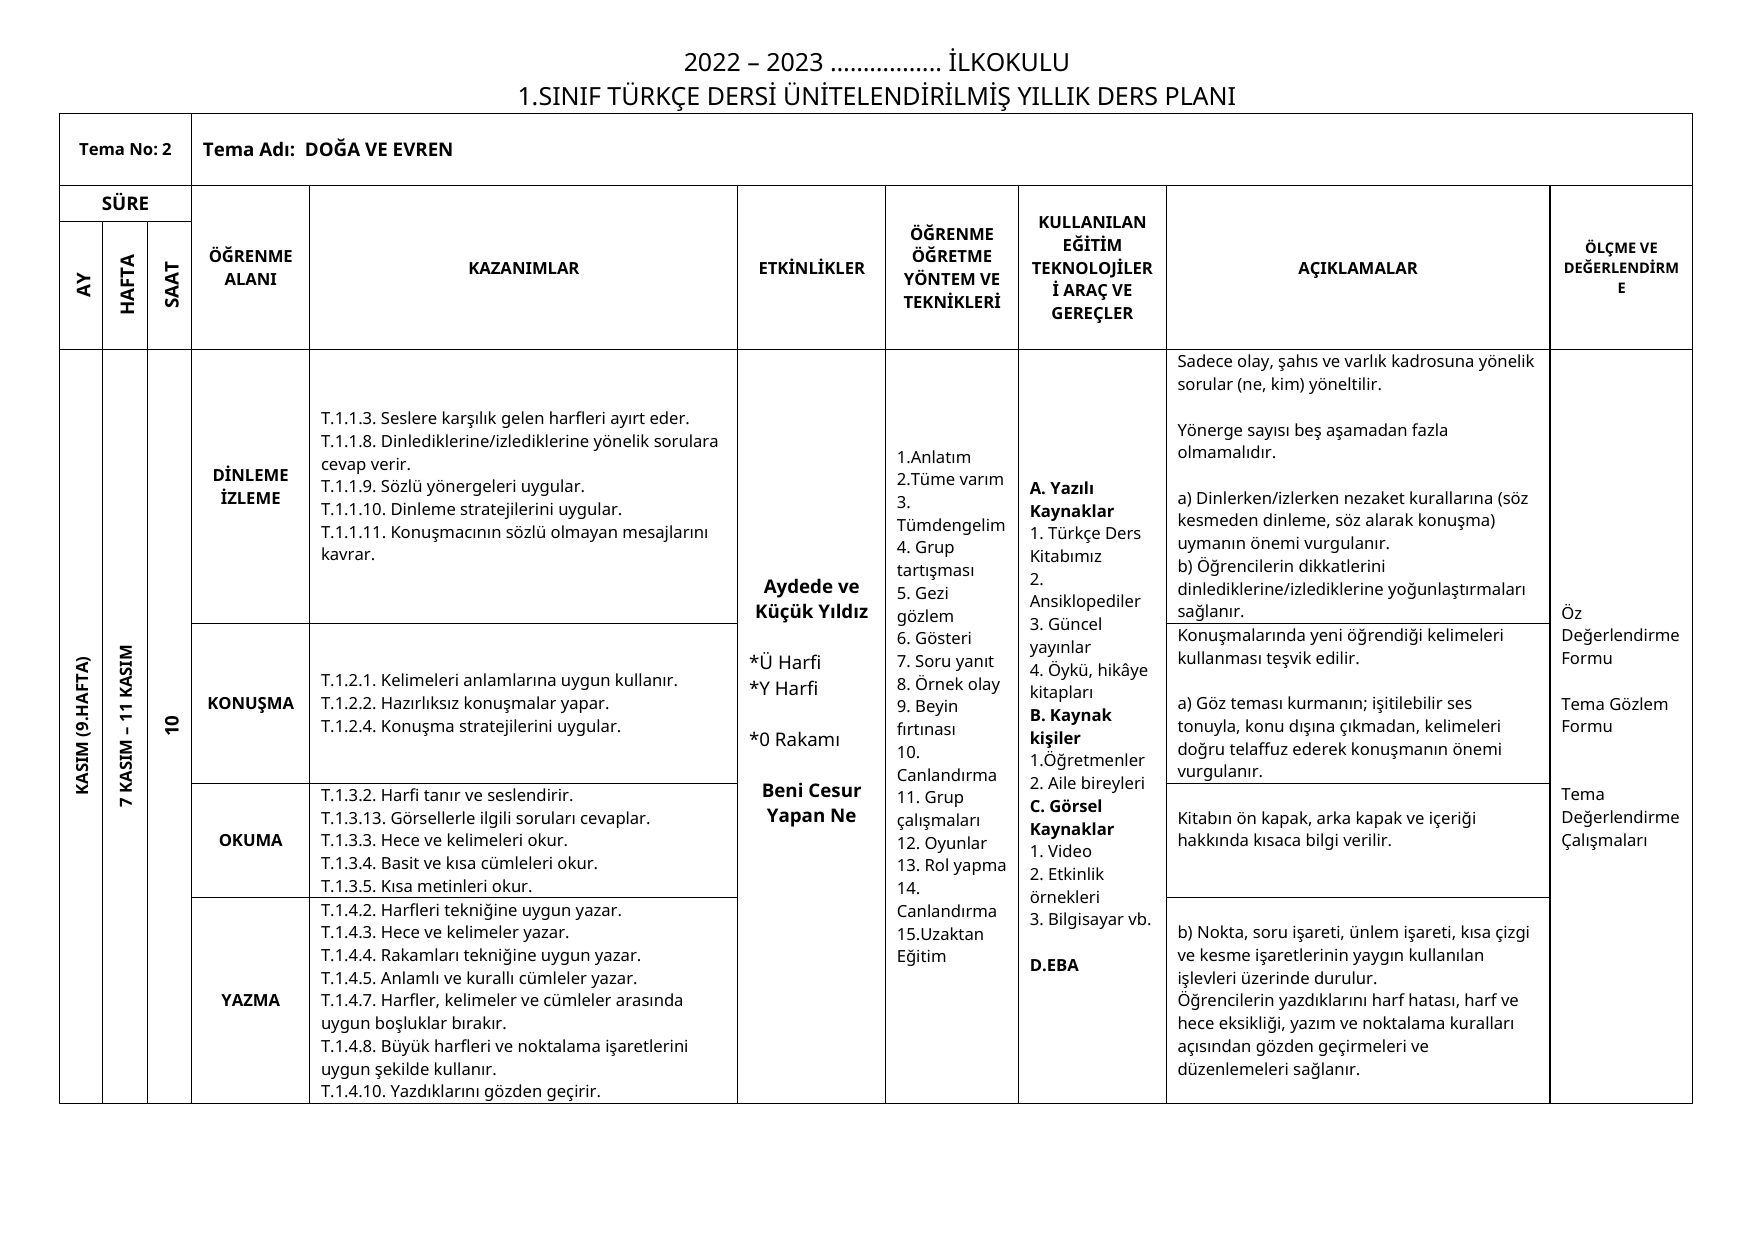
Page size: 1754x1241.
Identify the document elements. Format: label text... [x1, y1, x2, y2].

table_cell 7 KASIM – 11 KASIM [103, 350, 147, 1102]
table_header Tema No: 2 [60, 114, 191, 185]
table_cell AÇIKLAMALAR [1167, 186, 1549, 349]
table_cell A. Yazılı Kaynaklar 1. Türkçe Ders Kitabımız 2. Ansiklopediler 3. Güncel yayınlar 4. Öykü, hikâye kitapları B. Kaynak kişiler 1.Öğretmenler 2. Aile bireyleri C. Görsel Kaynaklar 1. Video 2. Etkinlik örnekleri 3. Bilgisayar vb. D.EBA [1019, 350, 1166, 1102]
table_cell Konuşmalarında yeni öğrendiği kelimeleri kullanması teşvik edilir. a) Göz teması kurmanın; işitilebilir ses tonuyla, konu dışına çıkmadan, kelimeleri doğru telaffuz ederek konuşmanın önemi vurgulanır. [1167, 624, 1549, 782]
table_cell Sadece olay, şahıs ve varlık kadrosuna yönelik sorular (ne, kim) yöneltilir. Yönerge sayısı beş aşamadan fazla olmamalıdır. a) Dinlerken/izlerken nezaket kurallarına (söz kesmeden dinleme, söz alarak konuşma) uymanın önemi vurgulanır. b) Öğrencilerin dikkatlerini dinlediklerine/izlediklerine yoğunlaştırmaları sağlanır. [1167, 350, 1549, 622]
table_cell T.1.3.2. Harfi tanır ve seslendirir. T.1.3.13. Görsellerle ilgili soruları cevaplar. T.1.3.3. Hece ve kelimeleri okur. T.1.3.4. Basit ve kısa cümleleri okur. T.1.3.5. Kısa metinleri okur. [310, 784, 737, 897]
table_cell 10 [148, 350, 191, 1102]
table_cell ETKİNLİKLER [738, 186, 885, 349]
table_cell Öz Değerlendirme Formu Tema Gözlem Formu Tema Değerlendirme Çalışmaları [1551, 350, 1692, 1102]
table_cell Kitabın ön kapak, arka kapak ve içeriği hakkında kısaca bilgi verilir. [1167, 784, 1549, 897]
table_cell b) Nokta, soru işareti, ünlem işareti, kısa çizgi ve kesme işaretlerinin yaygın kullanılan işlevleri üzerinde durulur. Öğrencilerin yazdıklarını harf hatası, harf ve hece eksikliği, yazım ve noktalama kuralları açısından gözden geçirmeleri ve düzenlemeleri sağlanır. [1167, 898, 1549, 1102]
table_cell AY [60, 222, 102, 349]
table_cell DİNLEME İZLEME [192, 350, 309, 622]
table_cell SÜRE [60, 186, 191, 221]
table_cell HAFTA [103, 222, 147, 349]
table_cell KASIM (9.HAFTA) [60, 350, 102, 1102]
table_cell ÖĞRENME ALANI [192, 186, 309, 349]
table_cell T.1.2.1. Kelimeleri anlamlarına uygun kullanır. T.1.2.2. Hazırlıksız konuşmalar yapar. T.1.2.4. Konuşma stratejilerini uygular. [310, 624, 737, 782]
table_cell 1.Anlatım 2.Tüme varım 3. Tümdengelim 4. Grup tartışması 5. Gezi gözlem 6. Gösteri 7. Soru yanıt 8. Örnek olay 9. Beyin fırtınası 10. Canlandırma 11. Grup çalışmaları 12. Oyunlar 13. Rol yapma 14. Canlandırma 15.Uzaktan Eğitim [886, 350, 1018, 1102]
table_cell Aydede ve Küçük Yıldız *Ü Harfi *Y Harfi *0 Rakamı Beni Cesur Yapan Ne [738, 350, 885, 1102]
table_cell SAAT [148, 222, 191, 349]
table_cell KULLANILAN EĞİTİM TEKNOLOJİLERİ ARAÇ VE GEREÇLER [1019, 186, 1166, 349]
table_cell ÖLÇME VE DEĞERLENDİRME [1551, 186, 1692, 349]
table_cell T.1.4.2. Harfleri tekniğine uygun yazar. T.1.4.3. Hece ve kelimeler yazar. T.1.4.4. Rakamları tekniğine uygun yazar. T.1.4.5. Anlamlı ve kurallı cümleler yazar. T.1.4.7. Harfler, kelimeler ve cümleler arasında uygun boşluklar bırakır. T.1.4.8. Büyük harfleri ve noktalama işaretlerini uygun şekilde kullanır. T.1.4.10. Yazdıklarını gözden geçirir. [310, 898, 737, 1102]
table_cell T.1.1.3. Seslere karşılık gelen harfleri ayırt eder. T.1.1.8. Dinlediklerine/izlediklerine yönelik sorulara cevap verir. T.1.1.9. Sözlü yönergeleri uygular. T.1.1.10. Dinleme stratejilerini uygular. T.1.1.11. Konuşmacının sözlü olmayan mesajlarını kavrar. [310, 350, 737, 622]
table_cell OKUMA [192, 784, 309, 897]
table_cell YAZMA [192, 898, 309, 1102]
table_cell KONUŞMA [192, 624, 309, 782]
table_header Tema Adı: DOĞA VE EVREN [192, 114, 1692, 185]
table_cell ÖĞRENME ÖĞRETME YÖNTEM VE TEKNİKLERİ [886, 186, 1018, 349]
table_cell KAZANIMLAR [310, 186, 737, 349]
